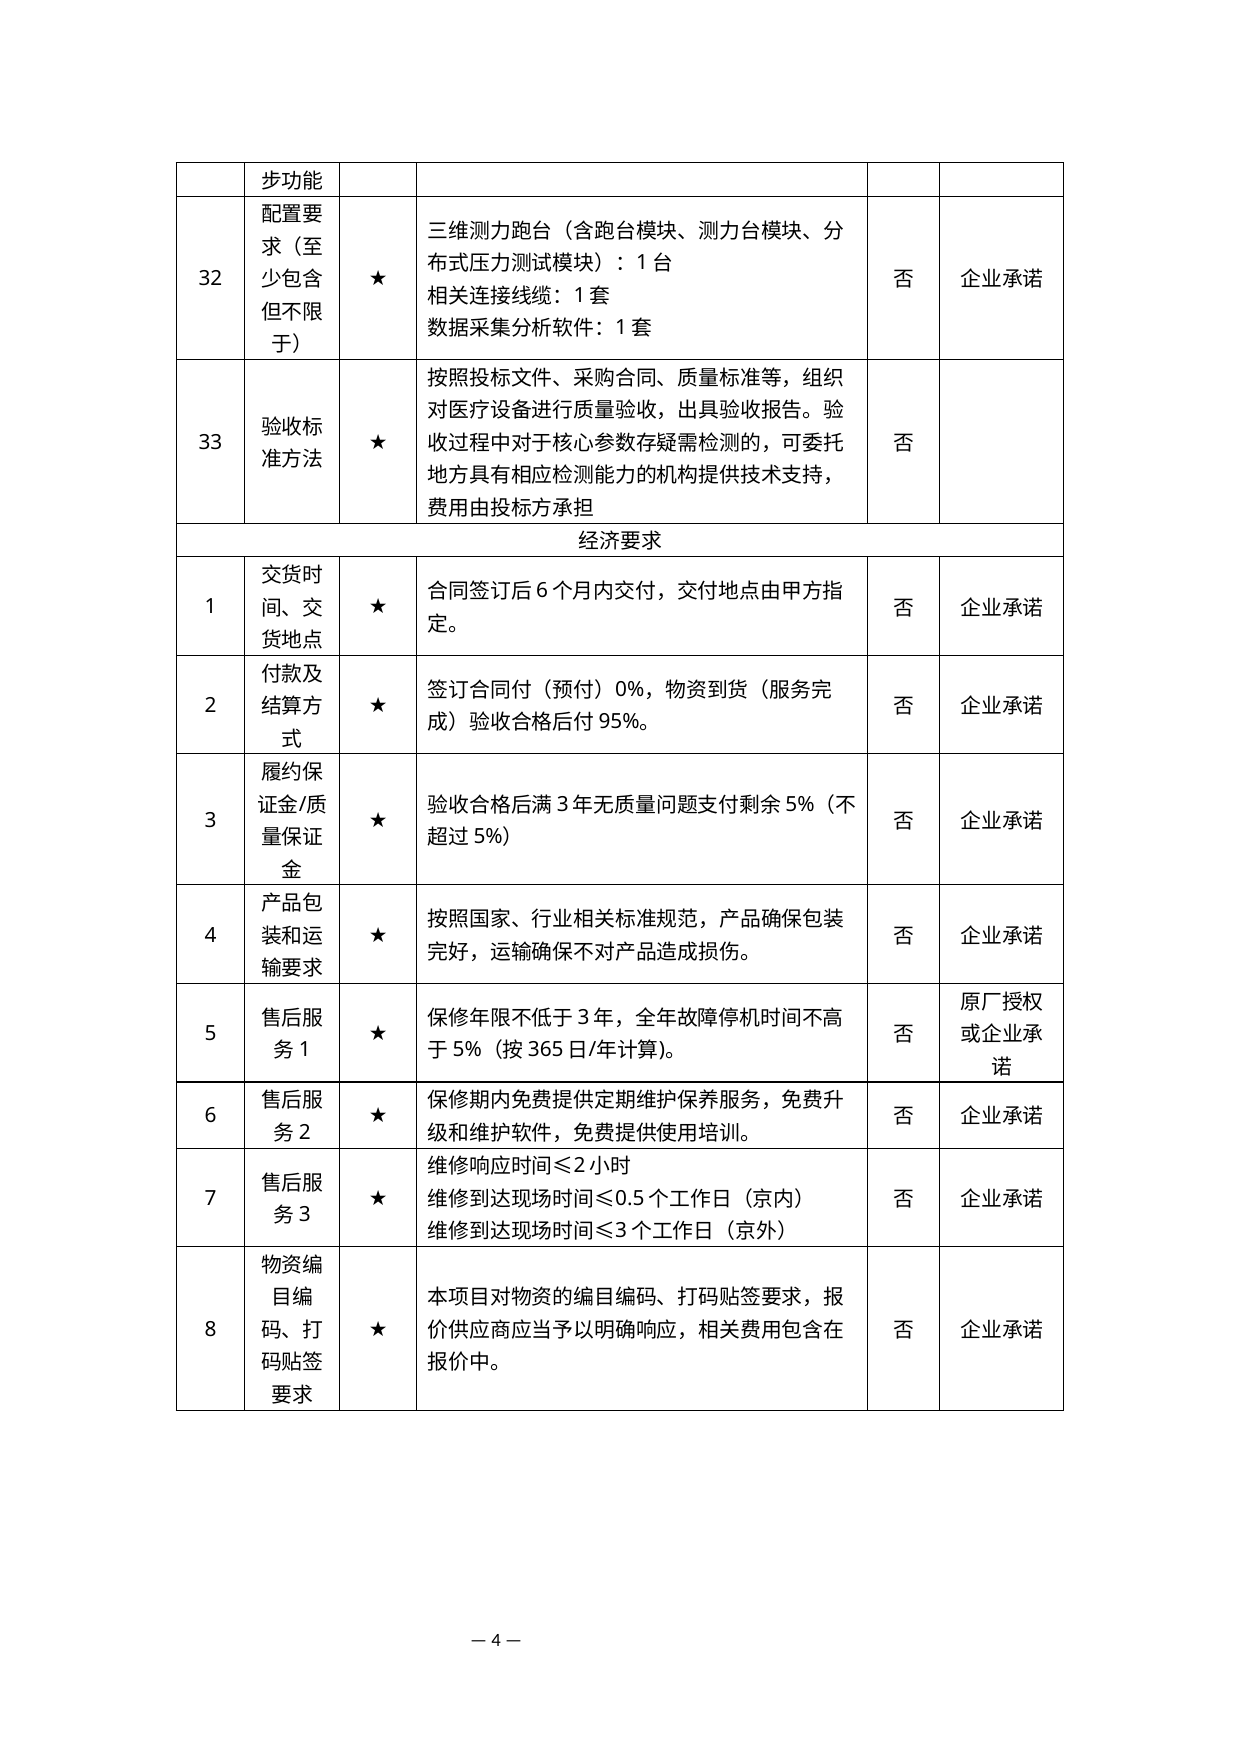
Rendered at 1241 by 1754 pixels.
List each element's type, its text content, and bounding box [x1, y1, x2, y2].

table_cell 履约保证金/质量保证金 [245, 754, 339, 884]
table_cell 三维测力跑台（含跑台模块、测力台模块、分布式压力测试模块）：1台 相关连接线缆：1套 数据采集分析软件：1套 [417, 197, 867, 359]
table_cell 按照投标文件、采购合同、质量标准等，组织对医疗设备进行质量验收，出具验收报告。验收过程中对于核心参数存疑需检测的，可委托地方具有相应检测能力的机构提供技术支持，费用由投标方承担 [417, 360, 867, 523]
table_cell ★ [340, 1083, 416, 1147]
table_cell 原厂授权或企业承诺 [940, 984, 1063, 1081]
table_cell 否 [868, 1083, 939, 1147]
table_cell 否 [868, 163, 939, 196]
table_cell 32 [177, 197, 244, 359]
table_cell 否 [868, 557, 939, 655]
table_cell 企业承诺 [940, 1247, 1063, 1409]
table_cell 付款及结算方式 [245, 656, 339, 753]
table_cell 保修年限不低于3年，全年故障停机时间不高于5%（按365日/年计算)。 [417, 984, 867, 1081]
table_cell 5 [177, 984, 244, 1081]
table_cell 8 [177, 1247, 244, 1409]
table_cell ★ [340, 885, 416, 983]
table_cell 否 [868, 656, 939, 753]
table_cell 企业承诺 [940, 885, 1063, 983]
table_cell 合同签订后6个月内交付，交付地点由甲方指定。 [417, 557, 867, 655]
table_cell 企业承诺 [940, 557, 1063, 655]
table_cell 3 [177, 754, 244, 884]
table_cell 经济要求 [177, 524, 1063, 556]
table_cell 1 [177, 557, 244, 655]
table_cell 产品包装和运输要求 [245, 885, 339, 983]
table_cell ★ [340, 1149, 416, 1246]
table_cell 售后服务1 [245, 984, 339, 1081]
table_cell ★ [340, 1247, 416, 1409]
table_cell 31 [177, 163, 244, 196]
table_cell 否 [868, 1247, 939, 1409]
table_cell 企业承诺 [940, 197, 1063, 359]
table_cell 验收标准方法 [245, 360, 339, 523]
table_cell 配置要求（至少包含但不限于） [245, 197, 339, 359]
table_cell ★ [340, 557, 416, 655]
table_cell [940, 360, 1063, 523]
table_cell 企业承诺 [940, 1149, 1063, 1246]
table_cell 否 [868, 984, 939, 1081]
table_cell 售后服务2 [245, 1083, 339, 1147]
table_cell 企业承诺 [940, 754, 1063, 884]
table_cell 否 [868, 1149, 939, 1246]
table_cell 否 [868, 885, 939, 983]
table_cell 33 [177, 360, 244, 523]
table_cell ★ [340, 984, 416, 1081]
table_cell 6 [177, 1083, 244, 1147]
table_cell 签订合同付（预付）0%，物资到货（服务完成）验收合格后付95%。 [417, 656, 867, 753]
table_cell 保修期内免费提供定期维护保养服务，免费升级和维护软件，免费提供使用培训。 [417, 1083, 867, 1147]
table_cell 企业承诺 [940, 1083, 1063, 1147]
table_cell [340, 163, 416, 196]
table_cell 售后服务3 [245, 1149, 339, 1246]
table_cell 软件同步功能 [245, 163, 339, 196]
table_cell 本项目对物资的编目编码、打码贴签要求，报价供应商应当予以明确响应，相关费用包含在报价中。 [417, 1247, 867, 1409]
table_cell 否 [868, 754, 939, 884]
table_cell 按照国家、行业相关标准规范，产品确保包装完好，运输确保不对产品造成损伤。 [417, 885, 867, 983]
table_cell 7 [177, 1149, 244, 1246]
table_cell 2 [177, 656, 244, 753]
table_cell [940, 163, 1063, 196]
table_cell 交货时间、交货地点 [245, 557, 339, 655]
table_cell ★ [340, 197, 416, 359]
table_cell ★ [340, 360, 416, 523]
table_cell ★ [340, 656, 416, 753]
table_cell 否 [868, 360, 939, 523]
table_cell ★ [340, 754, 416, 884]
table_cell 验收合格后满3年无质量问题支付剩余5%（不超过5%） [417, 754, 867, 884]
table_cell 企业承诺 [940, 656, 1063, 753]
table_cell 否 [868, 197, 939, 359]
table_cell 物资编目编码、打码贴签要求 [245, 1247, 339, 1409]
table_cell 维修响应时间≤2小时 维修到达现场时间≤0.5个工作日（京内） 维修到达现场时间≤3个工作日（京外） [417, 1149, 867, 1246]
table_cell 具备 [417, 163, 867, 196]
table_cell 4 [177, 885, 244, 983]
